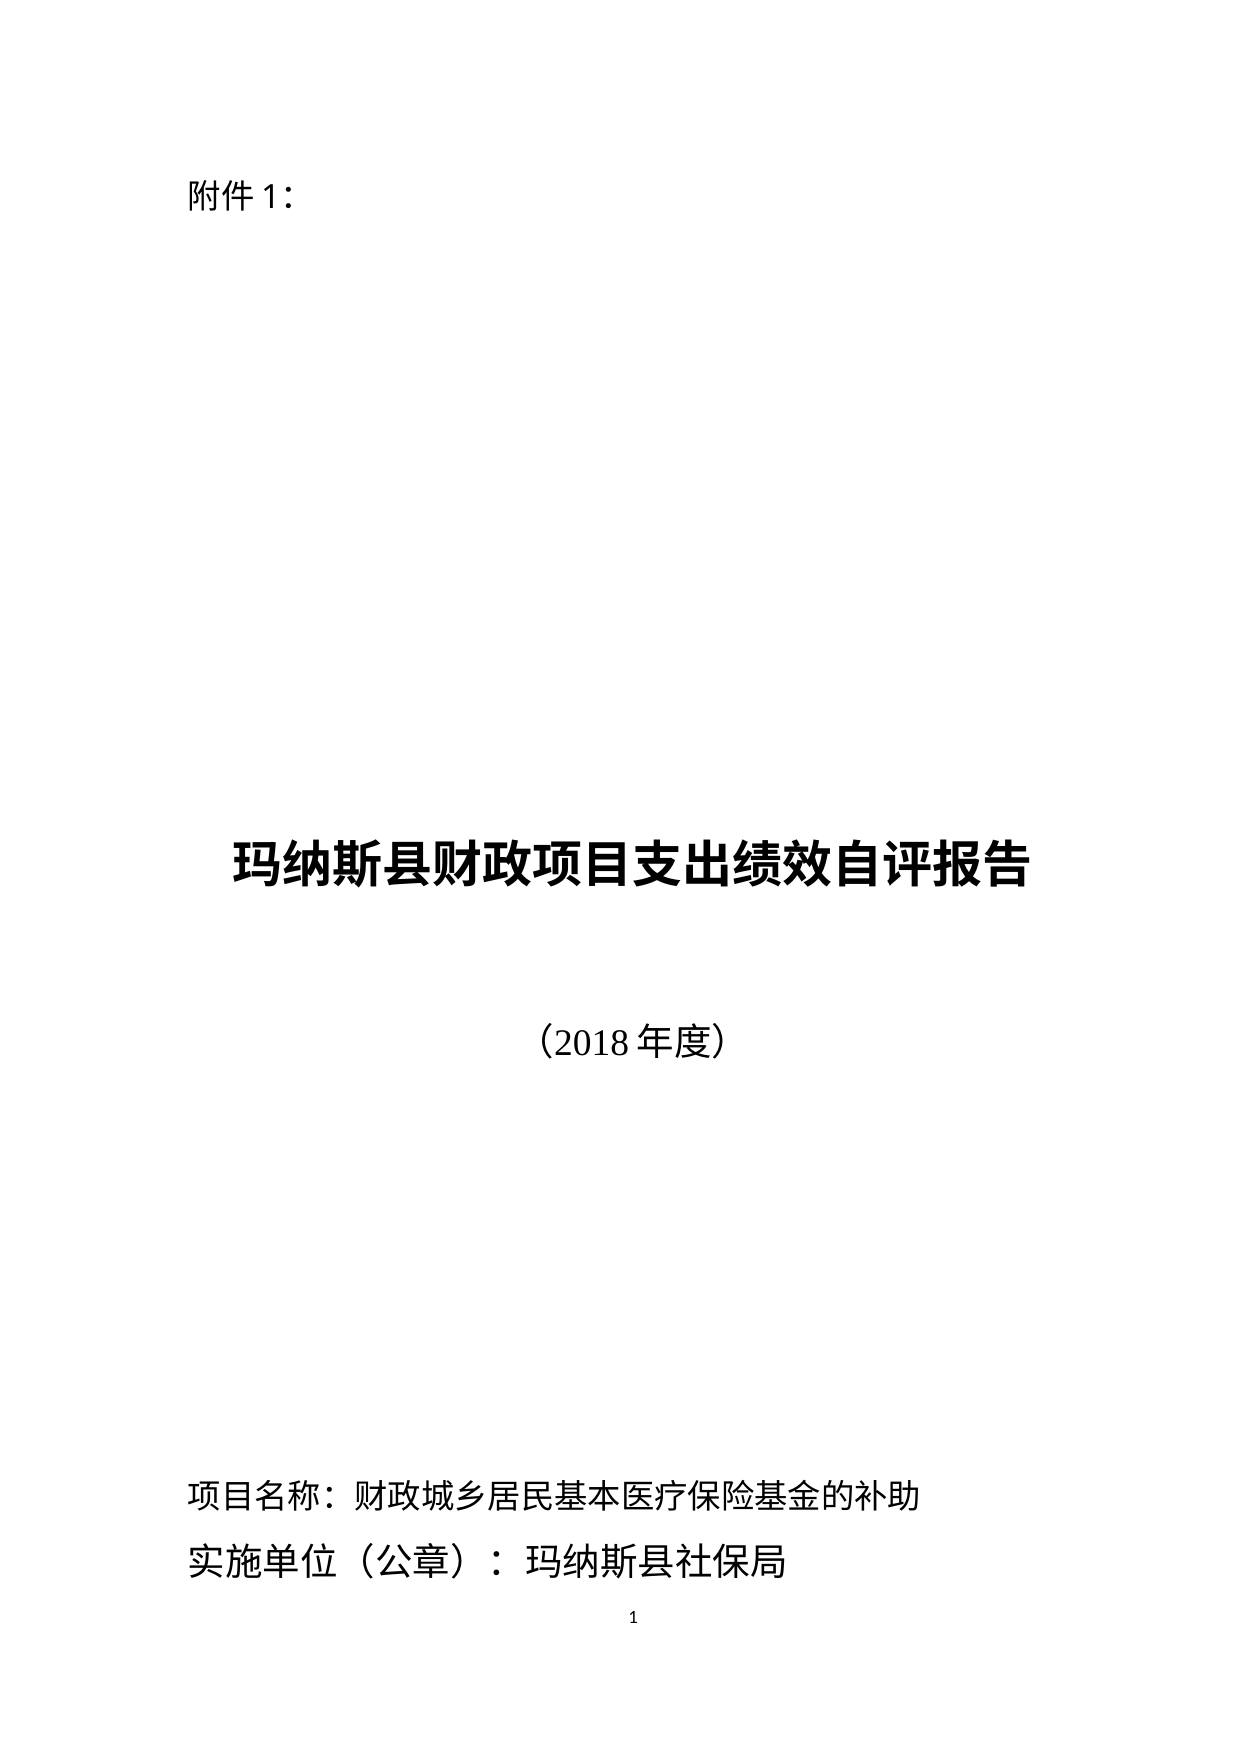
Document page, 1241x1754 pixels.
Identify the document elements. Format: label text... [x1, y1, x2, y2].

text 项目名称：财政城乡居民基本医疗保险基金的补助 [187, 1462, 1078, 1527]
text 附件1： [187, 162, 1078, 227]
text 玛纳斯县财政项目支出绩效自评报告 [187, 812, 1078, 909]
text （2018年度） [187, 1007, 1078, 1072]
text 实施单位（公章）：玛纳斯县社保局 [187, 1527, 1078, 1592]
